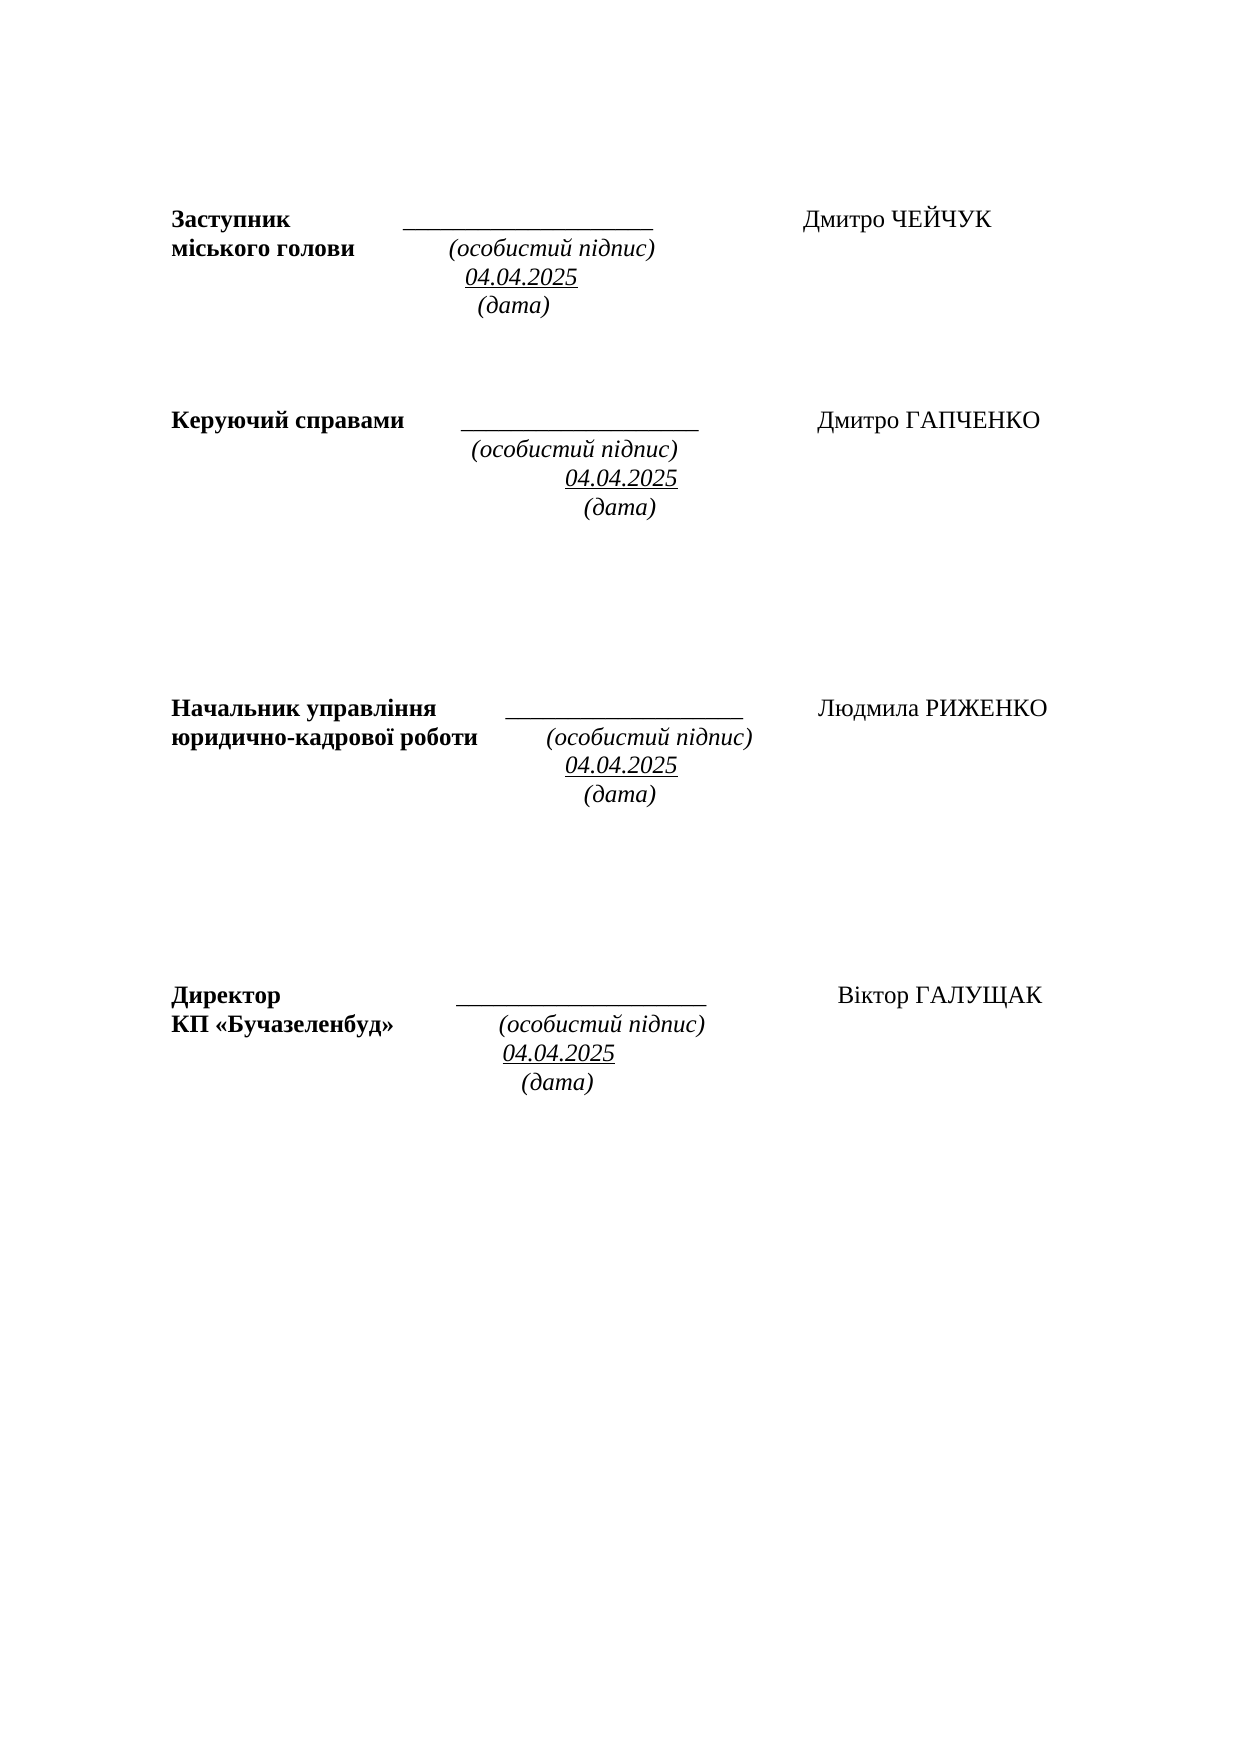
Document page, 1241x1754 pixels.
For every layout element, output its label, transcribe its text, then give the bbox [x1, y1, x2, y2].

text юридично-кадрової роботи (особистий підпис) [171, 722, 1128, 751]
text 04.04.2025 [171, 262, 1128, 291]
text КП «Бучазеленбуд» (особистий підпис) [171, 1009, 1128, 1038]
text 04.04.2025 [171, 1038, 1128, 1067]
text Начальник управління ___________________ Людмила РИЖЕНКО [171, 693, 1128, 722]
text (дата) [171, 779, 1128, 808]
text 04.04.2025 [171, 751, 1128, 779]
text (дата) [171, 492, 1128, 521]
text (дата) [171, 291, 1128, 319]
text Заступник ____________________ Дмитро ЧЕЙЧУК [171, 204, 1128, 233]
text міського голови (особистий підпис) [171, 233, 1128, 262]
text (особистий підпис) [171, 434, 1128, 463]
text Директор ____________________ Віктор ГАЛУЩАК [171, 981, 1128, 1009]
text 04.04.2025 [171, 463, 1128, 492]
text (дата) [171, 1067, 1128, 1096]
text Керуючий справами ___________________ Дмитро ГАПЧЕНКО [171, 406, 1128, 434]
